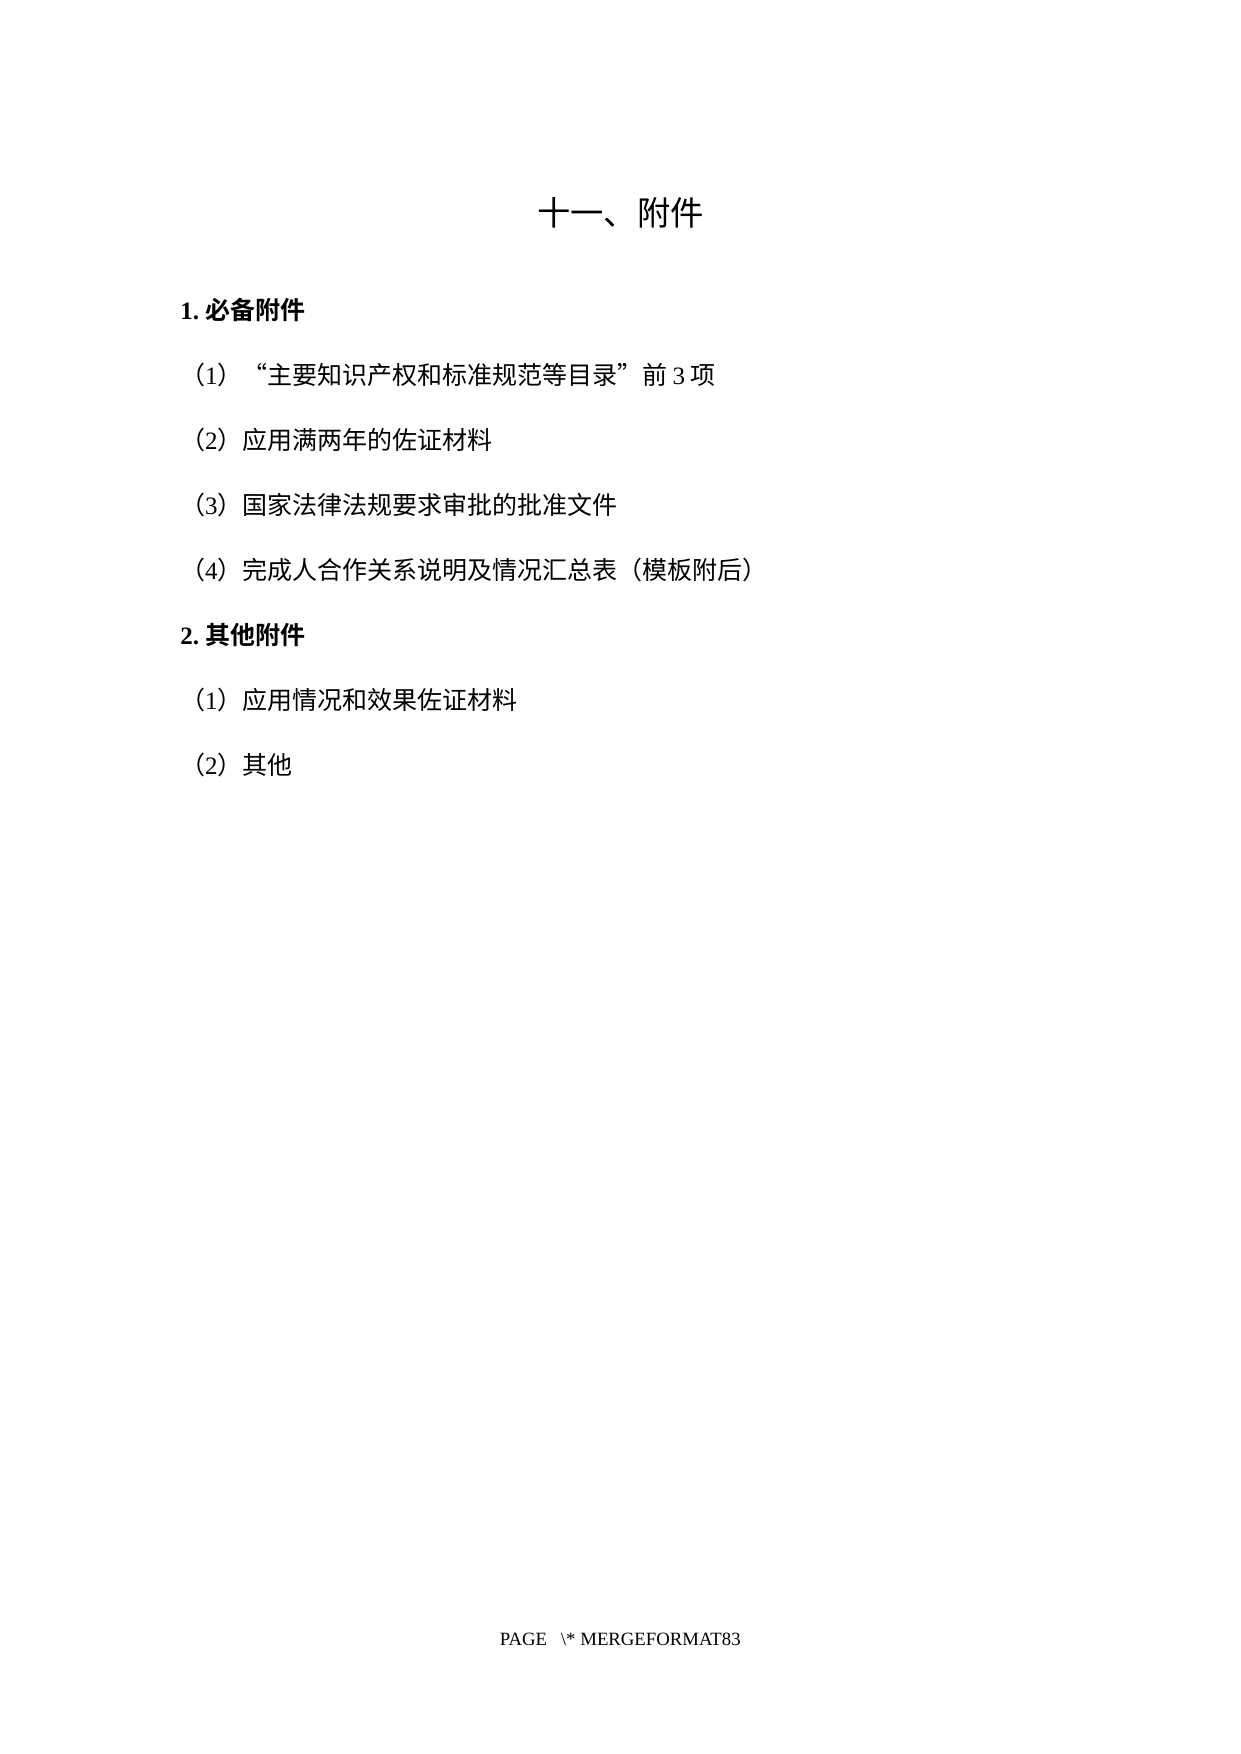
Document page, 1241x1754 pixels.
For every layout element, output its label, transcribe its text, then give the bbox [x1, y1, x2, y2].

text 1. 必备附件 [130, 276, 1110, 341]
text （3）国家法律法规要求审批的批准文件 [130, 471, 1110, 536]
text （1）应用情况和效果佐证材料 [130, 666, 1110, 731]
text （4）完成人合作关系说明及情况汇总表（模板附后） [130, 536, 1110, 601]
subtitle 十一、附件 [130, 178, 1110, 243]
text （2）应用满两年的佐证材料 [130, 406, 1110, 471]
text 2. 其他附件 [130, 601, 1110, 666]
text （1）“主要知识产权和标准规范等目录”前3项 [130, 341, 1110, 406]
text （2）其他 [130, 731, 1110, 796]
